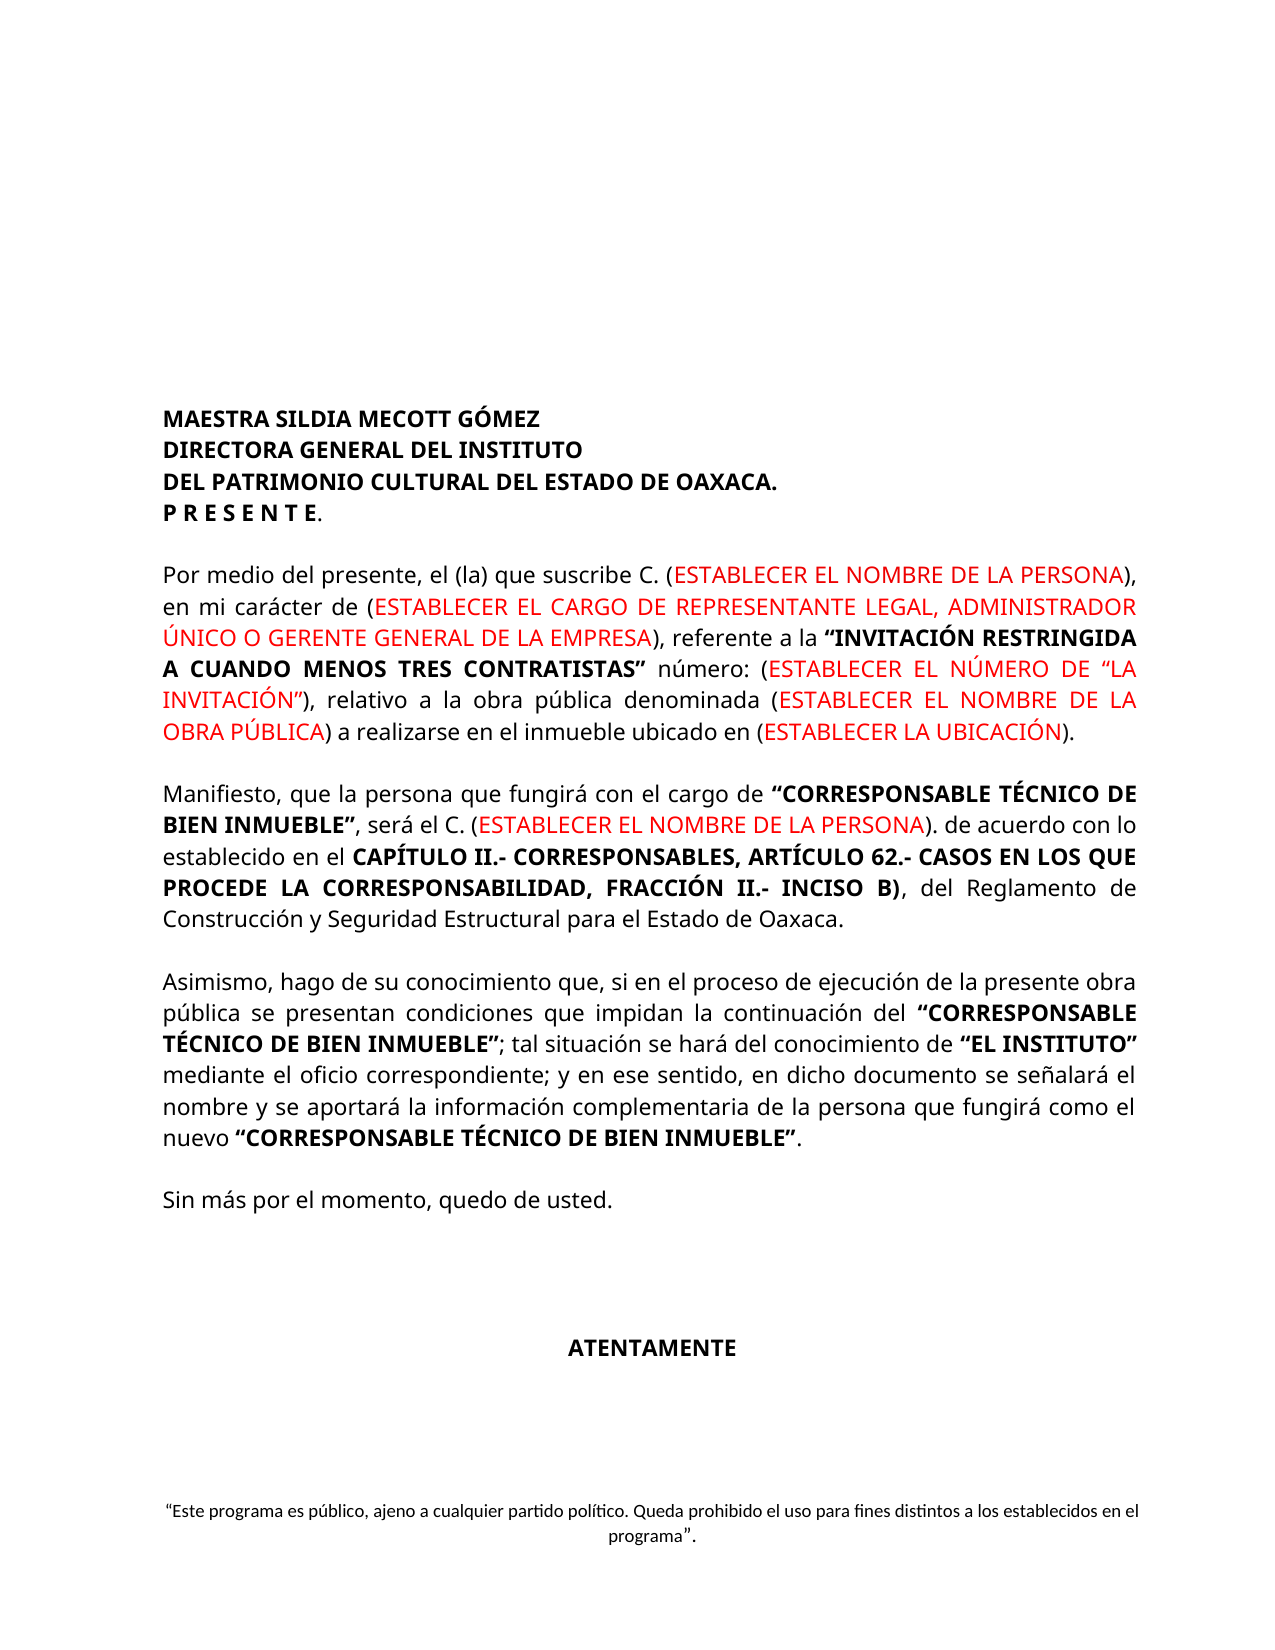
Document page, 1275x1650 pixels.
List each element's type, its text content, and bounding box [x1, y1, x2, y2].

text ATENTAMENTE [148, 1332, 1157, 1363]
text Sin más por el momento, quedo de usted. [162, 1184, 1137, 1216]
text Por medio del presente, el (la) que suscribe C. (ESTABLECER EL NOMBRE DE LA PERSONA), en mi carácter de (ESTABLECER EL CARGO DE REPRESENTANTE LEGAL, ADMINISTRADOR ÚNICO O GERENTE GENERAL DE LA EMPRESA), referente a la “INVITACIÓN RESTRINGIDA A CUANDO MENOS TRES CONTRATISTAS” número: (ESTABLECER EL NÚMERO DE “LA INVITACIÓN”), relativo a la obra pública denominada (ESTABLECER EL NOMBRE DE LA OBRA PÚBLICA) a realizarse en el inmueble ubicado en (ESTABLECER LA UBICACIÓN). [162, 559, 1137, 747]
text P R E S E N T E. [162, 497, 1157, 528]
text Manifiesto, que la persona que fungirá con el cargo de “CORRESPONSABLE TÉCNICO DE BIEN INMUEBLE”, será el C. (ESTABLECER EL NOMBRE DE LA PERSONA). de acuerdo con lo establecido en el CAPÍTULO II.- CORRESPONSABLES, ARTÍCULO 62.- CASOS EN LOS QUE PROCEDE LA CORRESPONSABILIDAD, FRACCIÓN II.- INCISO B), del Reglamento de Construcción y Seguridad Estructural para el Estado de Oaxaca. [162, 778, 1137, 934]
text Asimismo, hago de su conocimiento que, si en el proceso de ejecución de la presente obra pública se presentan condiciones que impidan la continuación del “CORRESPONSABLE TÉCNICO DE BIEN INMUEBLE”; tal situación se hará del conocimiento de “EL INSTITUTO” mediante el oficio correspondiente; y en ese sentido, en dicho documento se señalará el nombre y se aportará la información complementaria de la persona que fungirá como el nuevo “CORRESPONSABLE TÉCNICO DE BIEN INMUEBLE”. [162, 966, 1137, 1153]
text MAESTRA SILDIA MECOTT GÓMEZ [162, 403, 1157, 434]
text DEL PATRIMONIO CULTURAL DEL ESTADO DE OAXACA. [162, 466, 1157, 497]
text DIRECTORA GENERAL DEL INSTITUTO [162, 434, 1157, 466]
